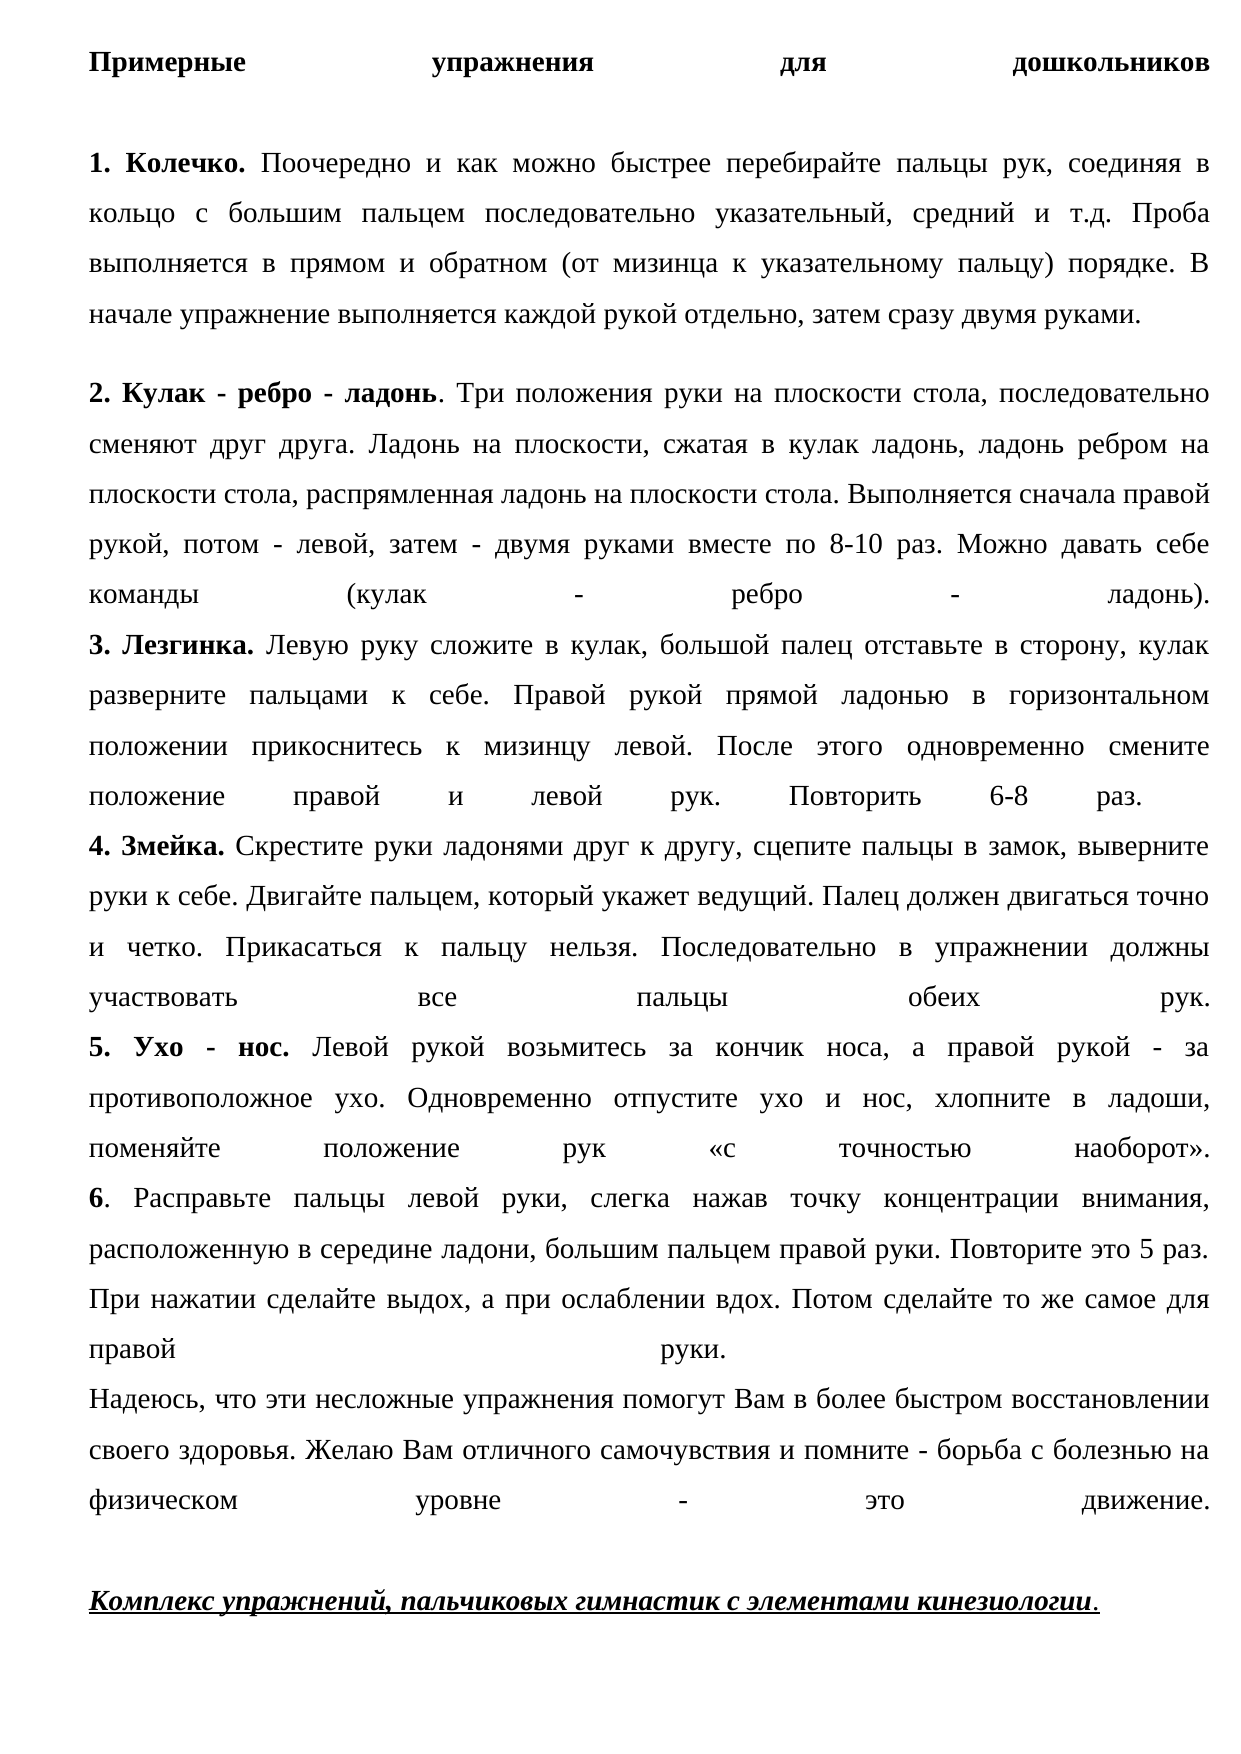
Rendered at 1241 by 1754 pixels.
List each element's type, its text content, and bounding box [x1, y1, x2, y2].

text Примерные упражнения для дошкольников 1. Колечко. Поочередно и как можно быстрее перебирайте пальцы рук, соединяя в кольцо с большим пальцем последовательно указательный, средний и т.д. Проба выполняется в прямом и обратном (от мизинца к указательному пальцу) порядке. В начале упражнение выполняется каждой рукой отдельно, затем сразу двумя руками. [89, 44, 1211, 329]
text 2. Кулак - ребро - ладонь. Три положения руки на плоскости стола, последовательно сменяют друг друга. Ладонь на плоскости, сжатая в кулак ладонь, ладонь ребром на плоскости стола, распрямленная ладонь на плоскости стола. Выполняется сначала правой рукой, потом - левой, затем - двумя руками вместе по 8-10 раз. Можно давать себе команды (кулак - ребро - ладонь). 3. Лезгинка. Левую руку сложите в кулак, большой палец отставьте в сторону, кулак разверните пальцами к себе. Правой рукой прямой ладонью в горизонтальном положении прикоснитесь к мизинцу левой. После этого одновременно смените положение правой и левой рук. Повторить 6-8 раз. 4. Змейка. Скрестите руки ладонями друг к другу, сцепите пальцы в замок, выверните руки к себе. Двигайте пальцем, который укажет ведущий. Палец должен двигаться точно и четко. Прикасаться к пальцу нельзя. Последовательно в упражнении должны участвовать все пальцы обеих рук. 5. Ухо - нос. Левой рукой возьмитесь за кончик носа, а правой рукой - за противоположное ухо. Одновременно отпустите ухо и нос, хлопните в ладоши, поменяйте положение рук «с точностью наоборот». 6. Расправьте пальцы левой руки, слегка нажав точку концентрации внимания, расположенную в середине ладони, большим пальцем правой руки. Повторите это 5 раз. При нажатии сделайте выдох, а при ослаблении вдох. Потом сделайте то же самое для правой руки. Надеюсь, что эти несложные упражнения помогут Вам в более быстром восстановлении своего здоровья. Желаю Вам отличного самочувствия и помните - борьба с болезнью на физическом уровне - это движение. Комплекс упражнений, пальчиковых гимнастик с элементами кинезиологии. [89, 375, 1211, 1616]
